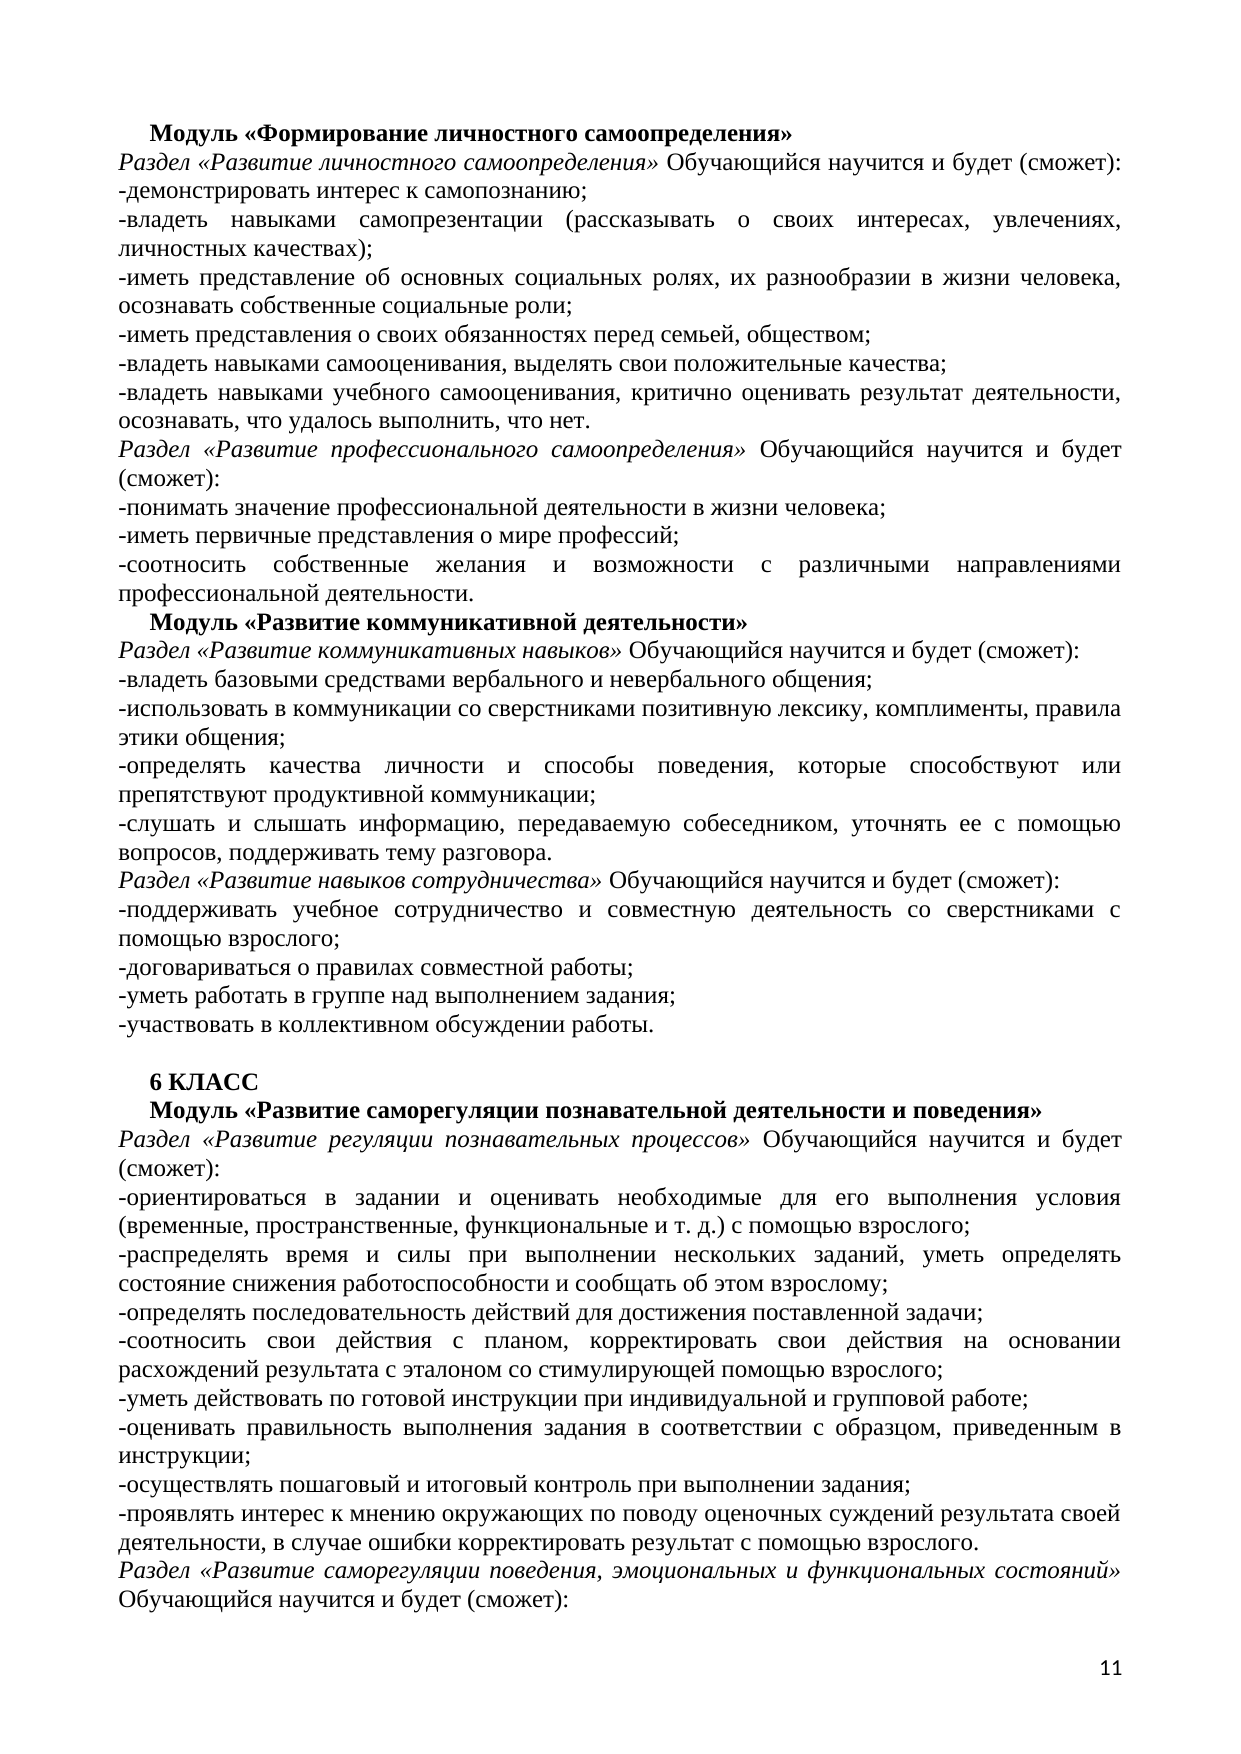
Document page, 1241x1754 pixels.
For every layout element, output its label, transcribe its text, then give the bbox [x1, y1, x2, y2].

text -иметь первичные представления о мире профессий; [118, 521, 1122, 549]
text -определять последовательность действий для достижения поставленной задачи; [118, 1297, 1122, 1326]
text Раздел «Развитие личностного самоопределения» Обучающийся научится и будет (сможет): -демонстрировать интерес к самопознанию; [118, 147, 1122, 204]
text -уметь действовать по готовой инструкции при индивидуальной и групповой работе; [118, 1383, 1122, 1412]
text -участвовать в коллективном обсуждении работы. [118, 1009, 1122, 1038]
text -иметь представления о своих обязанностях перед семьей, обществом; [118, 319, 1122, 348]
text -владеть навыками самооценивания, выделять свои положительные качества; [118, 348, 1122, 377]
text -оценивать правильность выполнения задания в соответствии с образцом, приведенным в инструкции; [118, 1412, 1122, 1469]
text -договариваться о правилах совместной работы; [118, 952, 1122, 981]
text -соотносить собственные желания и возможности с различными направлениями профессиональной деятельности. [118, 549, 1122, 607]
text -владеть базовыми средствами вербального и невербального общения; [118, 664, 1122, 693]
text Модуль «Формирование личностного самоопределения» [118, 118, 1122, 147]
text Модуль «Развитие коммуникативной деятельности» [118, 607, 1122, 636]
text -владеть навыками учебного самооценивания, критично оценивать результат деятельности, осознавать, что удалось выполнить, что нет. [118, 377, 1122, 434]
text Раздел «Развитие коммуникативных навыков» Обучающийся научится и будет (сможет): [118, 636, 1122, 664]
text -осуществлять пошаговый и итоговый контроль при выполнении задания; [118, 1469, 1122, 1498]
text Раздел «Развитие саморегуляции поведения, эмоциональных и функциональных состояний» Обучающийся научится и будет (сможет): [118, 1556, 1122, 1613]
text -иметь представление об основных социальных ролях, их разнообразии в жизни человека, осознавать собственные социальные роли; [118, 262, 1122, 319]
text -соотносить свои действия с планом, корректировать свои действия на основании расхождений результата с эталоном со стимулирующей помощью взрослого; [118, 1326, 1122, 1383]
text Модуль «Развитие саморегуляции познавательной деятельности и поведения» [118, 1096, 1122, 1124]
text -поддерживать учебное сотрудничество и совместную деятельность со сверстниками с помощью взрослого; [118, 894, 1122, 952]
text -понимать значение профессиональной деятельности в жизни человека; [118, 492, 1122, 521]
text -использовать в коммуникации со сверстниками позитивную лексику, комплименты, правила этики общения; [118, 693, 1122, 751]
text Раздел «Развитие навыков сотрудничества» Обучающийся научится и будет (сможет): [118, 866, 1122, 894]
text Раздел «Развитие регуляции познавательных процессов» Обучающийся научится и будет (сможет): [118, 1124, 1122, 1182]
text -распределять время и силы при выполнении нескольких заданий, уметь определять состояние снижения работоспособности и сообщать об этом взрослому; [118, 1239, 1122, 1297]
text -проявлять интерес к мнению окружающих по поводу оценочных суждений результата своей деятельности, в случае ошибки корректировать результат с помощью взрослого. [118, 1498, 1122, 1556]
text -ориентироваться в задании и оценивать необходимые для его выполнения условия (временные, пространственные, функциональные и т. д.) с помощью взрослого; [118, 1182, 1122, 1239]
text 6 КЛАСС [118, 1067, 1122, 1096]
text -определять качества личности и способы поведения, которые способствуют или препятствуют продуктивной коммуникации; [118, 751, 1122, 808]
text Раздел «Развитие профессионального самоопределения» Обучающийся научится и будет (сможет): [118, 434, 1122, 492]
text -владеть навыками самопрезентации (рассказывать о своих интересах, увлечениях, личностных качествах); [118, 204, 1122, 262]
text -уметь работать в группе над выполнением задания; [118, 981, 1122, 1009]
text -слушать и слышать информацию, передаваемую собеседником, уточнять ее с помощью вопросов, поддерживать тему разговора. [118, 808, 1122, 866]
